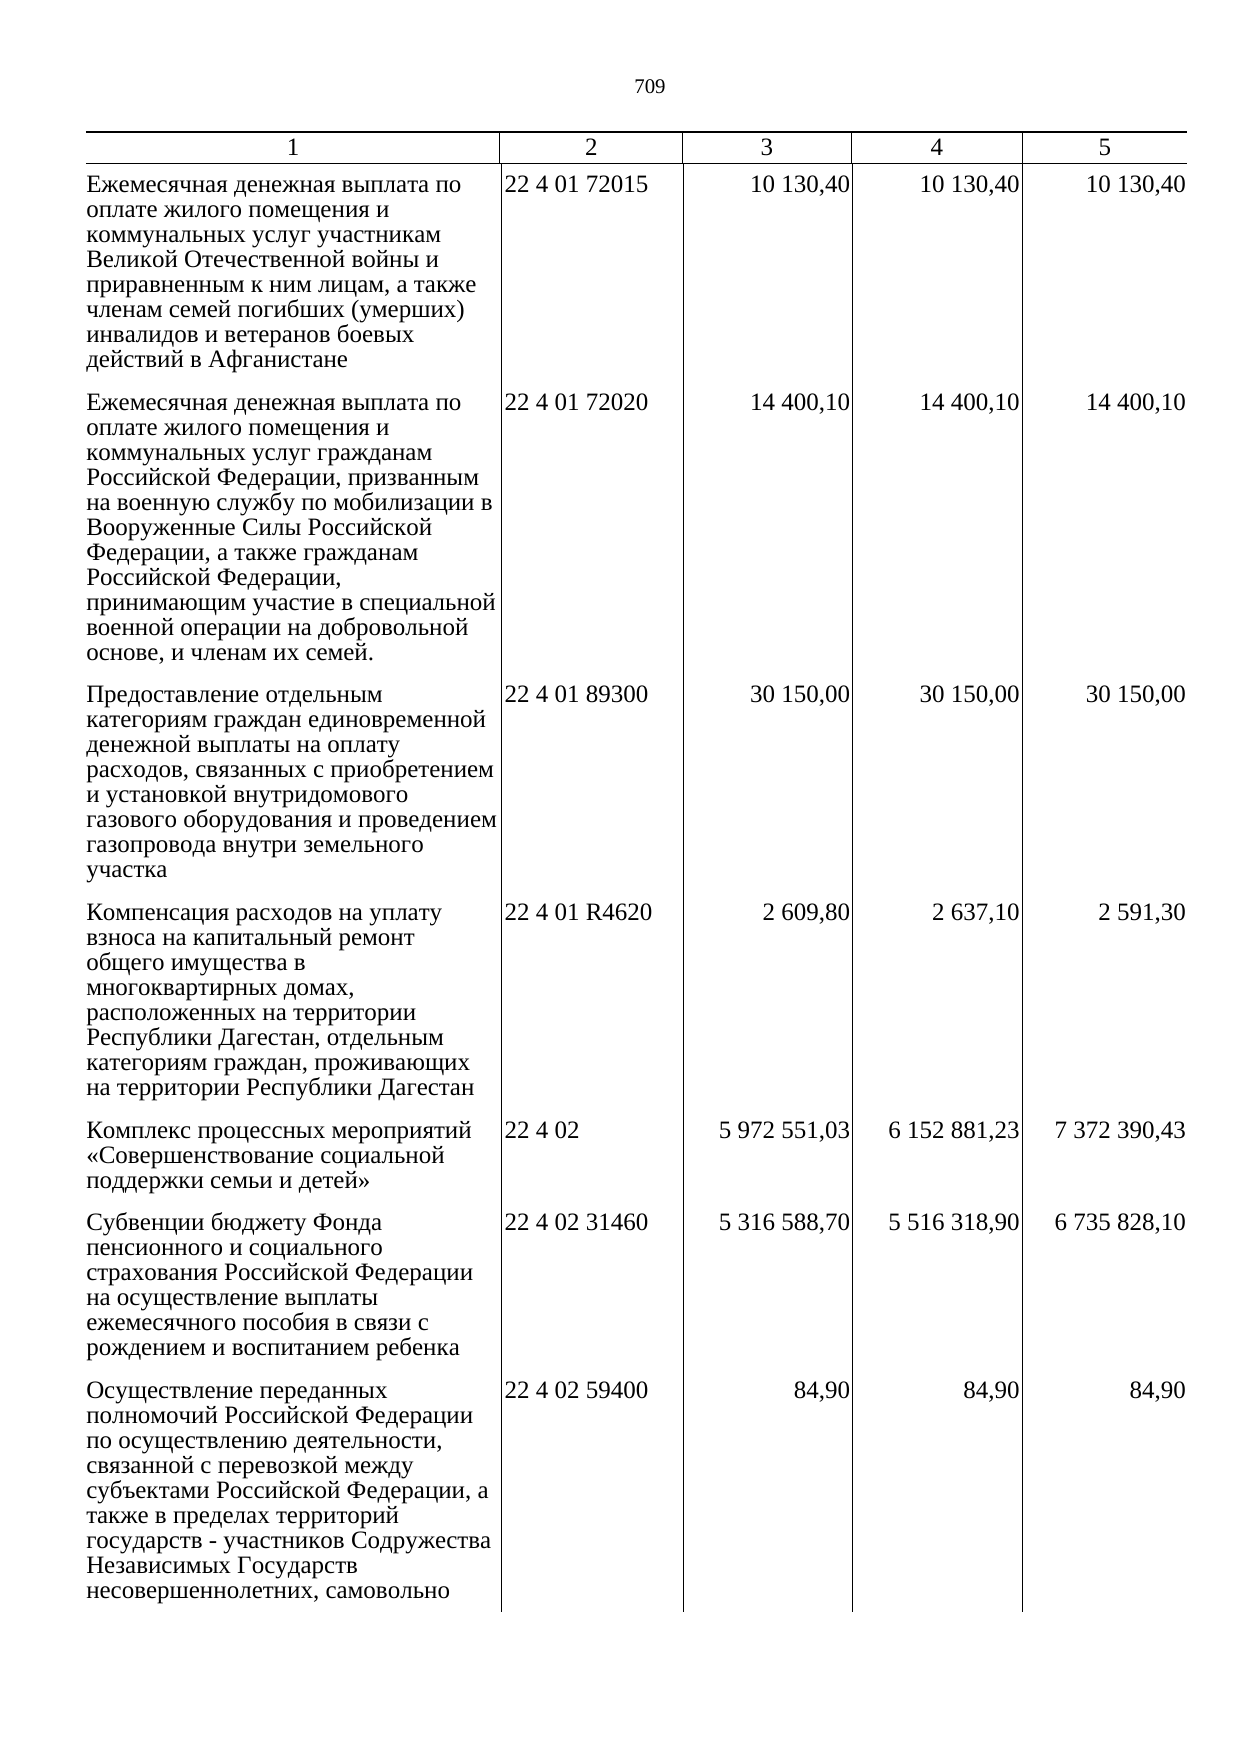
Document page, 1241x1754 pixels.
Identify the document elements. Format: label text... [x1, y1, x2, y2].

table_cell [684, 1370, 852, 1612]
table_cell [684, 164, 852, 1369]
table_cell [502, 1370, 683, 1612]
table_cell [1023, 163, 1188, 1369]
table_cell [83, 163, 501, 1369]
table_header 5 [1023, 133, 1187, 163]
table_header 4 [852, 133, 1022, 163]
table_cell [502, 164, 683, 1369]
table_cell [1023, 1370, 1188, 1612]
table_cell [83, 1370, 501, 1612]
table_header 3 [683, 133, 851, 163]
table_header 1 [86, 133, 499, 163]
table_header 2 [500, 133, 682, 163]
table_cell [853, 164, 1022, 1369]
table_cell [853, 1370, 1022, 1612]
